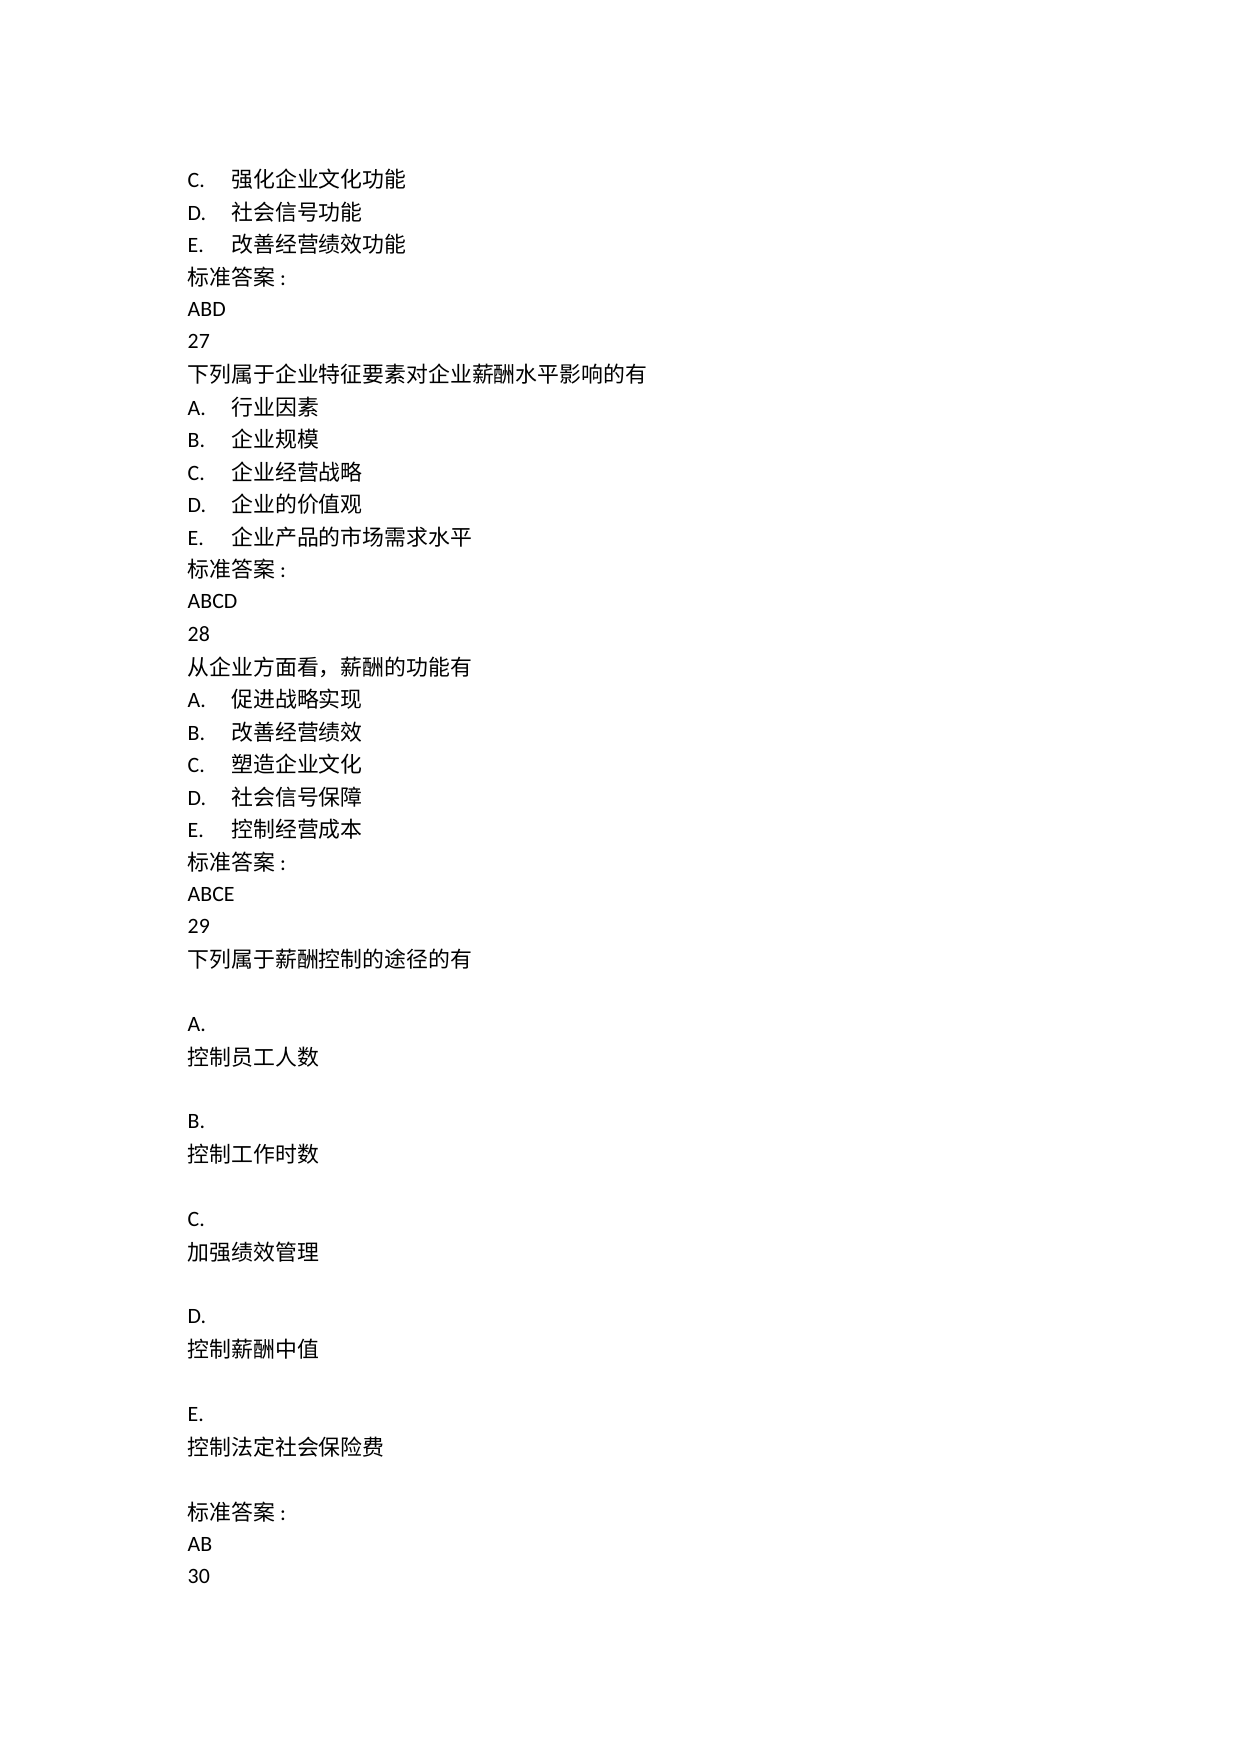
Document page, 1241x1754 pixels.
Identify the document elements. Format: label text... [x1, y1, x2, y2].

text A. 促进战略实现 [187, 682, 1053, 714]
text 29 [187, 909, 1053, 942]
text 标准答案 : [187, 1494, 1053, 1527]
text D. [187, 1299, 1053, 1332]
text AB [187, 1527, 1053, 1559]
text B. [187, 1104, 1053, 1137]
text 控制工作时数 [187, 1137, 1053, 1169]
text E. [187, 1397, 1053, 1429]
text 28 [187, 617, 1053, 649]
text E. 企业产品的市场需求水平 [187, 519, 1053, 552]
text B. 企业规模 [187, 422, 1053, 454]
text C. 塑造企业文化 [187, 747, 1053, 779]
text D. 社会信号保障 [187, 779, 1053, 812]
text 下列属于薪酬控制的途径的有 [187, 942, 1053, 974]
text A. 行业因素 [187, 389, 1053, 422]
text 27 [187, 324, 1053, 357]
text A. [187, 1007, 1053, 1039]
text 加强绩效管理 [187, 1234, 1053, 1267]
text ABCE [187, 877, 1053, 909]
text 控制员工人数 [187, 1039, 1053, 1072]
text 控制薪酬中值 [187, 1332, 1053, 1364]
text D. 企业的价值观 [187, 487, 1053, 519]
text C. [187, 1202, 1053, 1234]
text E. 改善经营绩效功能 [187, 227, 1053, 259]
text 从企业方面看，薪酬的功能有 [187, 649, 1053, 682]
text 标准答案 : [187, 844, 1053, 877]
text 控制法定社会保险费 [187, 1429, 1053, 1462]
text ABCD [187, 584, 1053, 617]
text E. 控制经营成本 [187, 812, 1053, 844]
text 30 [187, 1559, 1053, 1592]
text C. 企业经营战略 [187, 454, 1053, 487]
text D. 社会信号功能 [187, 194, 1053, 227]
text ABD [187, 292, 1053, 324]
text 标准答案 : [187, 259, 1053, 292]
text 标准答案 : [187, 552, 1053, 584]
text B. 改善经营绩效 [187, 714, 1053, 747]
text 下列属于企业特征要素对企业薪酬水平影响的有 [187, 357, 1053, 389]
text C. 强化企业文化功能 [187, 162, 1053, 194]
